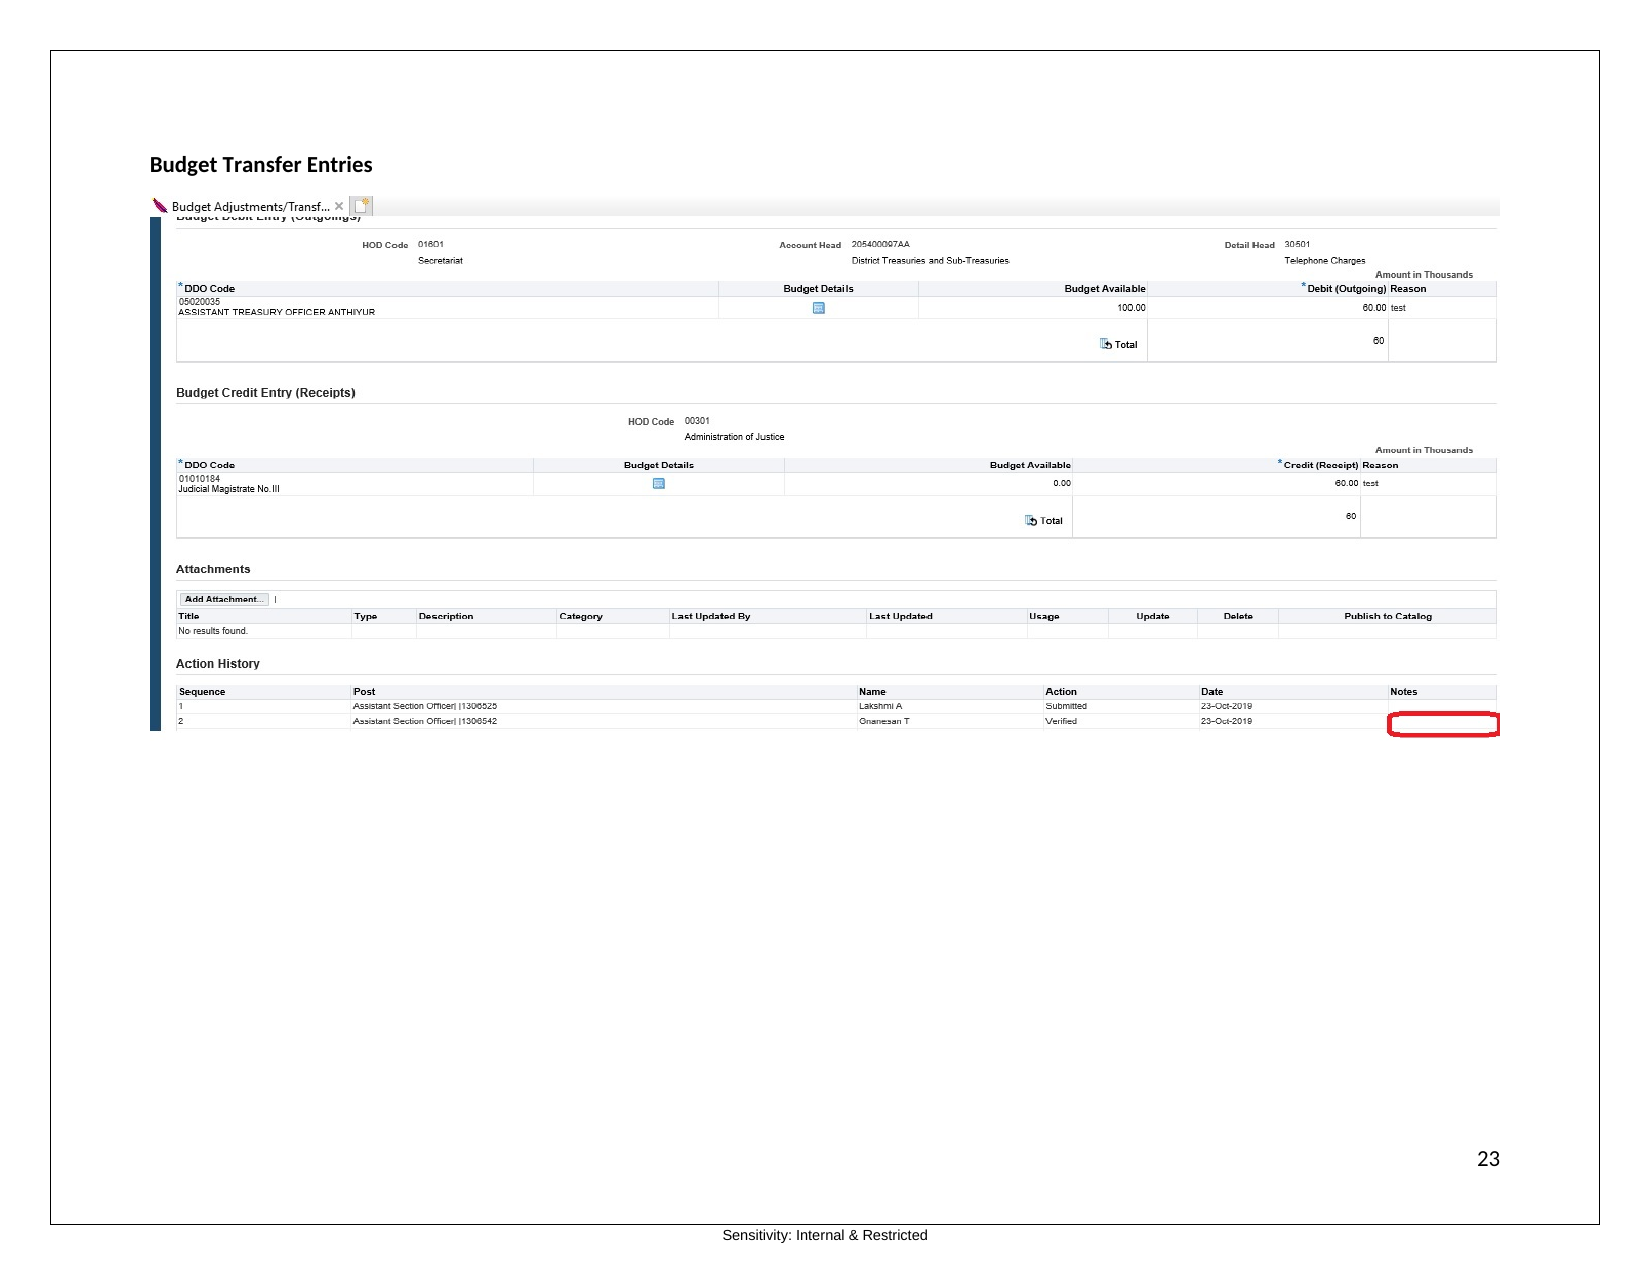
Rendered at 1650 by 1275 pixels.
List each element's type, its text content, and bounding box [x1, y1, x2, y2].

picture [150, 196, 1500, 1008]
text Budget Transfer Entries [149, 150, 1500, 178]
